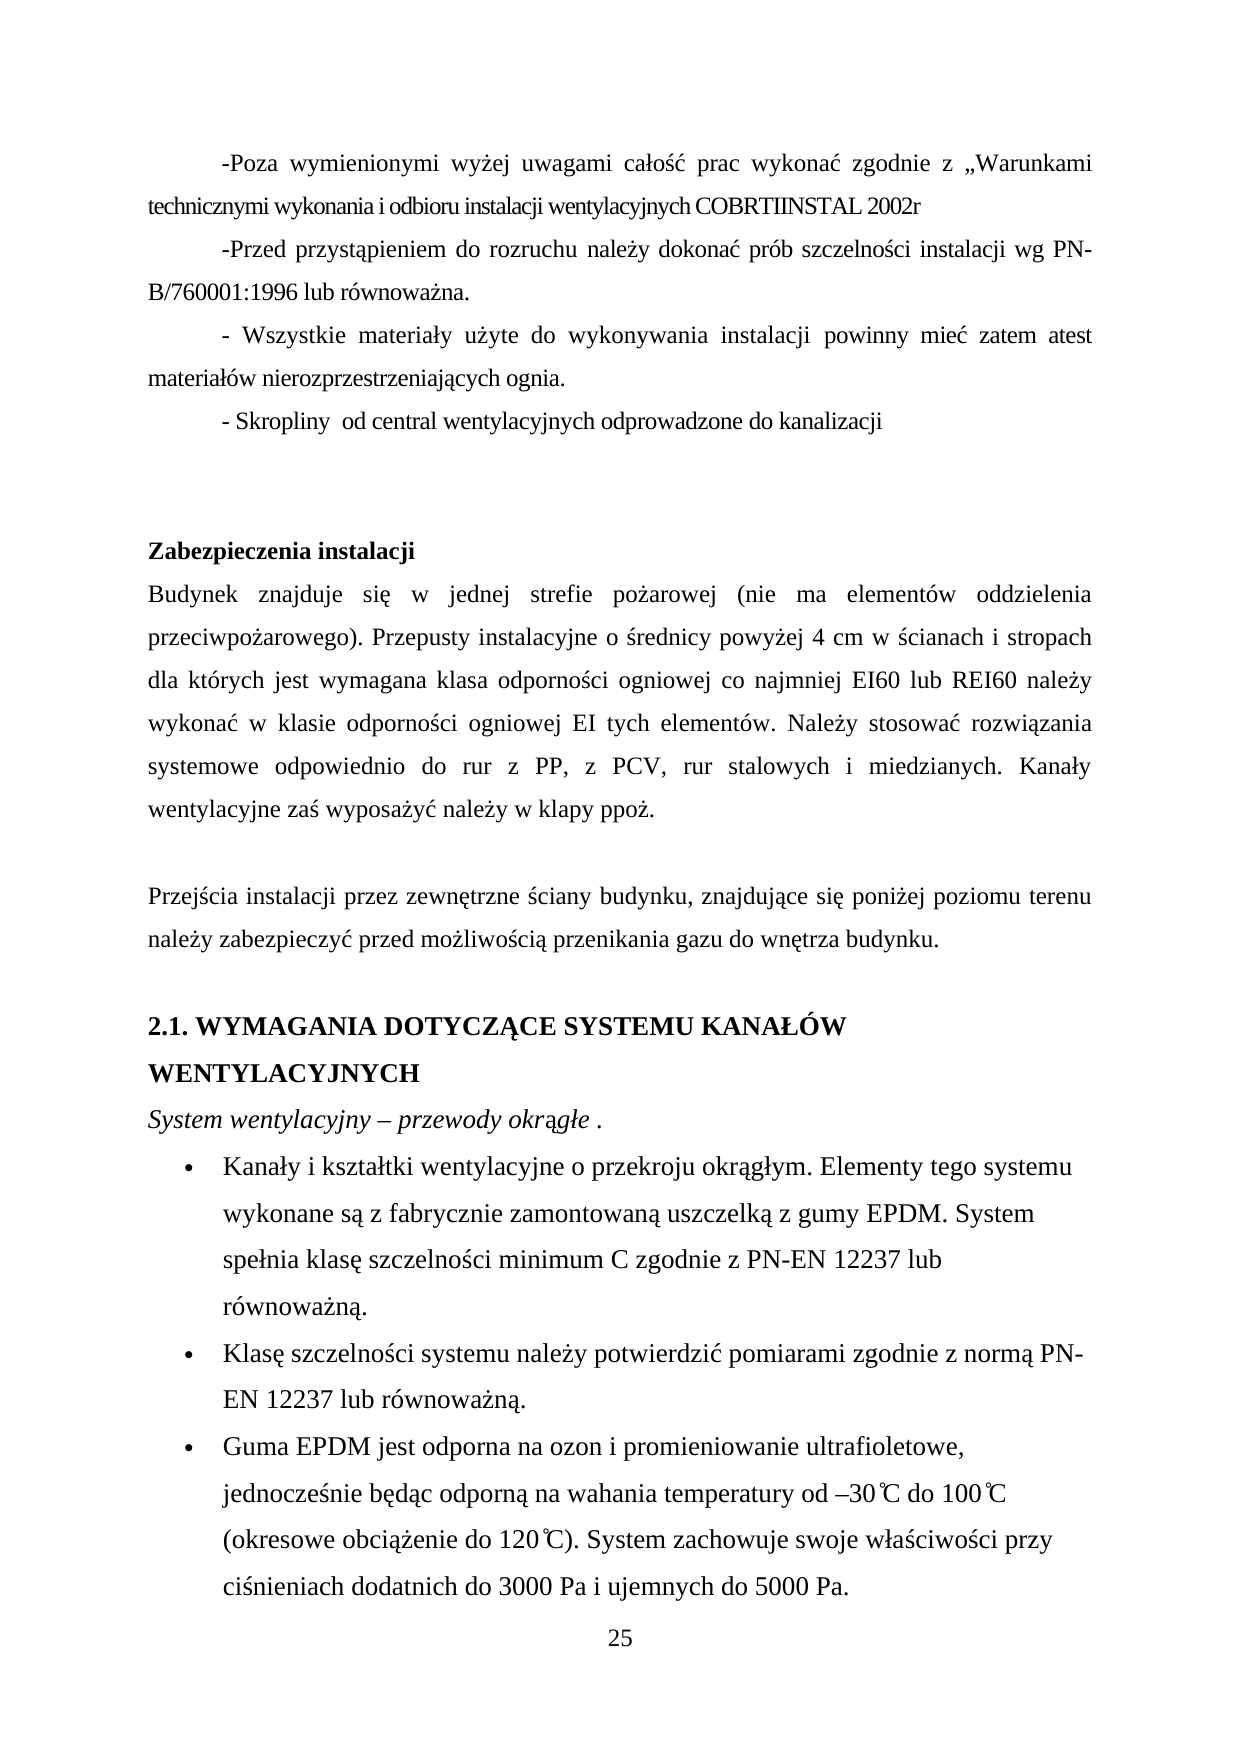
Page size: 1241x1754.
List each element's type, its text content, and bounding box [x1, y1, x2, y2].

list Kanały i kształtki wentylacyjne o przekroju okrągłym. Elementy tego systemu [185, 1150, 1093, 1181]
text Przejścia instalacji przez zewnętrzne ściany budynku, znajdujące się poniżej poziomu terenu należy zabezpieczyć przed możliwością przenikania gazu do wnętrza budynku. [148, 881, 1093, 953]
list Klasę szczelności systemu należy potwierdzić pomiarami zgodnie z normą PN-EN 12237 lub równoważną. [185, 1337, 1093, 1414]
text - Wszystkie materiały użyte do wykonywania instalacji powinny mieć zatem atest materiałów nierozprzestrzeniających ognia. [148, 320, 1093, 392]
text System wentylacyjny – przewody okrągłe . [148, 1103, 1093, 1134]
text 2.1. WYMAGANIA DOTYCZĄCE SYSTEMU KANAŁÓW WENTYLACYJNYCH [148, 1010, 1093, 1088]
text wykonane są z fabrycznie zamontowaną uszczelką z gumy EPDM. System spełnia klasę szczelności minimum C zgodnie z PN-EN 12237 lub równoważną. [223, 1197, 1093, 1321]
text Zabezpieczenia instalacji [148, 536, 1093, 564]
text -Poza wymienionymi wyżej uwagami całość prac wykonać zgodnie z „Warunkami technicznymi wykonania i odbioru instalacji wentylacyjnych COBRTIINSTAL 2002r [148, 148, 1093, 219]
text Budynek znajduje się w jednej strefie pożarowej (nie ma elementów oddzielenia przeciwpożarowego). Przepusty instalacyjne o średnicy powyżej 4 cm w ścianach i stropach dla których jest wymagana klasa odporności ogniowej co najmniej EI60 lub REI60 należy wykonać w klasie odporności ogniowej EI tych elementów. Należy stosować rozwiązania systemowe odpowiednio do rur z PP, z PCV, rur stalowych i miedzianych. Kanały wentylacyjne zaś wyposażyć należy w klapy ppoż. [148, 579, 1093, 823]
text -Przed przystąpieniem do rozruchu należy dokonać prób szczelności instalacji wg PN-B/760001:1996 lub równoważna. [148, 234, 1093, 306]
text - Skropliny od central wentylacyjnych odprowadzone do kanalizacji [148, 406, 1093, 435]
list Guma EPDM jest odporna na ozon i promieniowanie ultrafioletowe, jednocześnie będąc odporną na wahania temperatury od –30 ̊C do 100 ̊C (okresowe obciążenie do 120 ̊C). System zachowuje swoje właściwości przy ciśnieniach dodatnich do 3000 Pa i ujemnych do 5000 Pa. [185, 1430, 1093, 1601]
